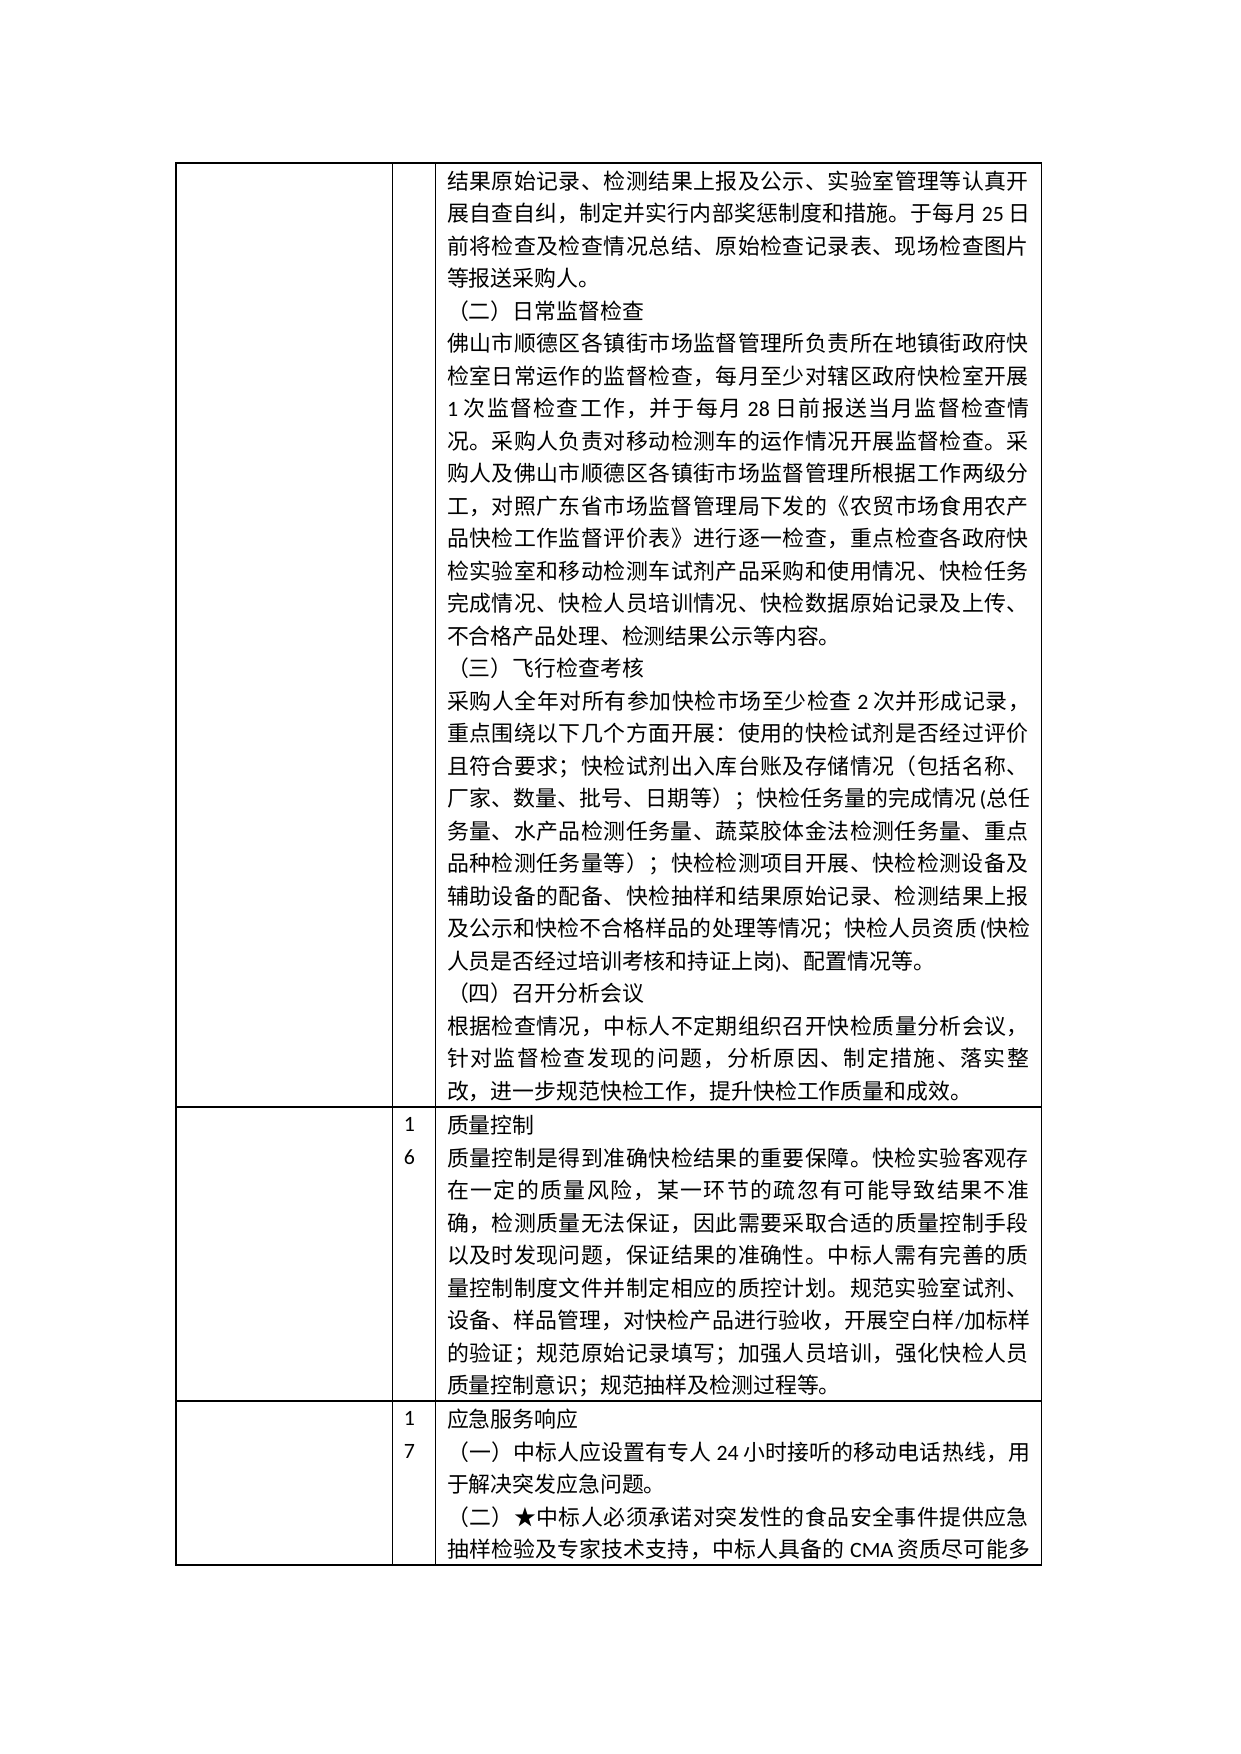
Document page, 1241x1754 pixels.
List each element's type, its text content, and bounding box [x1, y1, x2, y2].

table_cell [177, 1108, 392, 1400]
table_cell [436, 164, 1041, 1106]
table_cell [177, 1402, 392, 1564]
table_cell 17 [393, 1402, 435, 1564]
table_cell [436, 1402, 1041, 1564]
table_cell 15 [393, 164, 435, 1106]
table_cell 质量控制 质量控制是得到准确快检结果的重要保障。快检实验客观存在一定的质量风险，某一环节的疏忽有可能导致结果不准确，检测质量无法保证，因此需要采取合适的质量控制手段以及时发现问题，保证结果的准确性。中标人需有完善的质量控制制度文件并制定相应的质控计划。规范实验室试剂、设备、样品管理，对快检产品进行验收，开展空白样/加标样的验证；规范原始记录填写；加强人员培训，强化快检人员质量控制意识；规范抽样及检测过程等。 [436, 1108, 1041, 1400]
table_cell [177, 164, 392, 1106]
table_cell 16 [393, 1108, 435, 1400]
